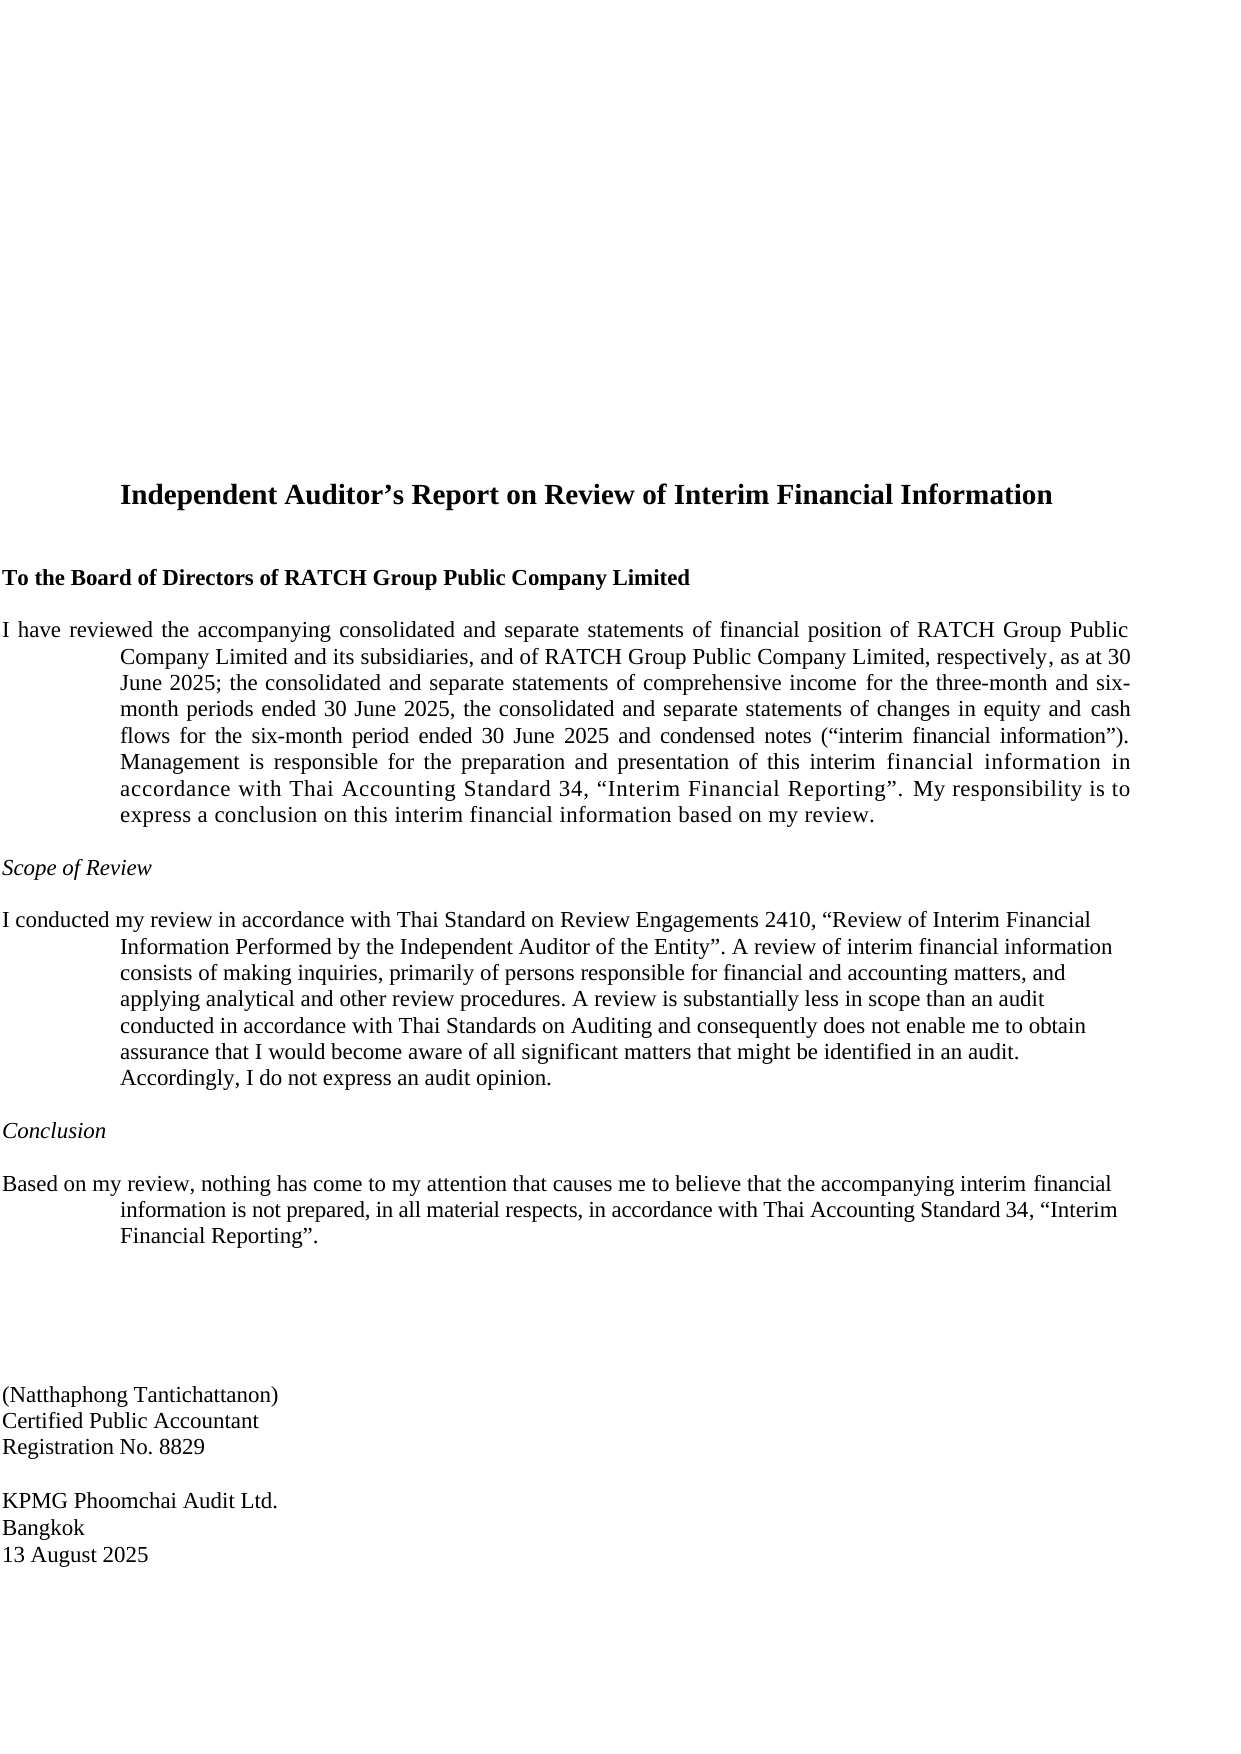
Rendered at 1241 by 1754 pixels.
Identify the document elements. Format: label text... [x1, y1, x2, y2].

text I conducted my review in accordance with Thai Standard on Review Engagements 2410, “Review of Interim Financial Information Performed by the Independent Auditor of the Entity”. A review of interim financial information consists of making inquiries, primarily of persons responsible for financial and accounting matters, and applying analytical and other review procedures. A review is substantially less in scope than an audit conducted in accordance with Thai Standards on Auditing and consequently does not enable me to obtain assurance that I would become aware of all significant matters that might be identified in an audit. Accordingly, I do not express an audit opinion. [2, 906, 1132, 1091]
text Based on my review, nothing has come to my attention that causes me to believe that the accompanying interim financial information is not prepared, in all material respects, in accordance with Thai Accounting Standard 34, “Interim Financial Reporting”. [2, 1170, 1132, 1249]
text KPMG Phoomchai Audit Ltd. [2, 1486, 1125, 1513]
text 13 August 2025 [2, 1540, 1125, 1567]
text Conclusion [2, 1117, 1131, 1143]
text Scope of Review [2, 854, 1131, 880]
text I have reviewed the accompanying consolidated and separate statements of financial position of RATCH Group Public Company Limited and its subsidiaries, and of RATCH Group Public Company Limited, respectively, as at 30 June 2025; the consolidated and separate statements of comprehensive income for the three-month and six-month periods ended 30 June 2025, the consolidated and separate statements of changes in equity and cash flows for the six-month period ended 30 June 2025 and condensed notes (“interim financial information”). Management is responsible for the preparation and presentation of this interim financial information in accordance with Thai Accounting Standard 34, “Interim Financial Reporting”. My responsibility is to express a conclusion on this interim financial information based on my review. [2, 616, 1131, 827]
text Certified Public Accountant [2, 1407, 1125, 1433]
text (Natthaphong Tantichattanon) [2, 1381, 1131, 1407]
text Registration No. 8829 [2, 1433, 1125, 1460]
text Bangkok [2, 1513, 1125, 1540]
text To the Board of Directors of RATCH Group Public Company Limited [2, 564, 1131, 590]
text Independent Auditor’s Report on Review of Interim Financial Information [120, 477, 1131, 511]
